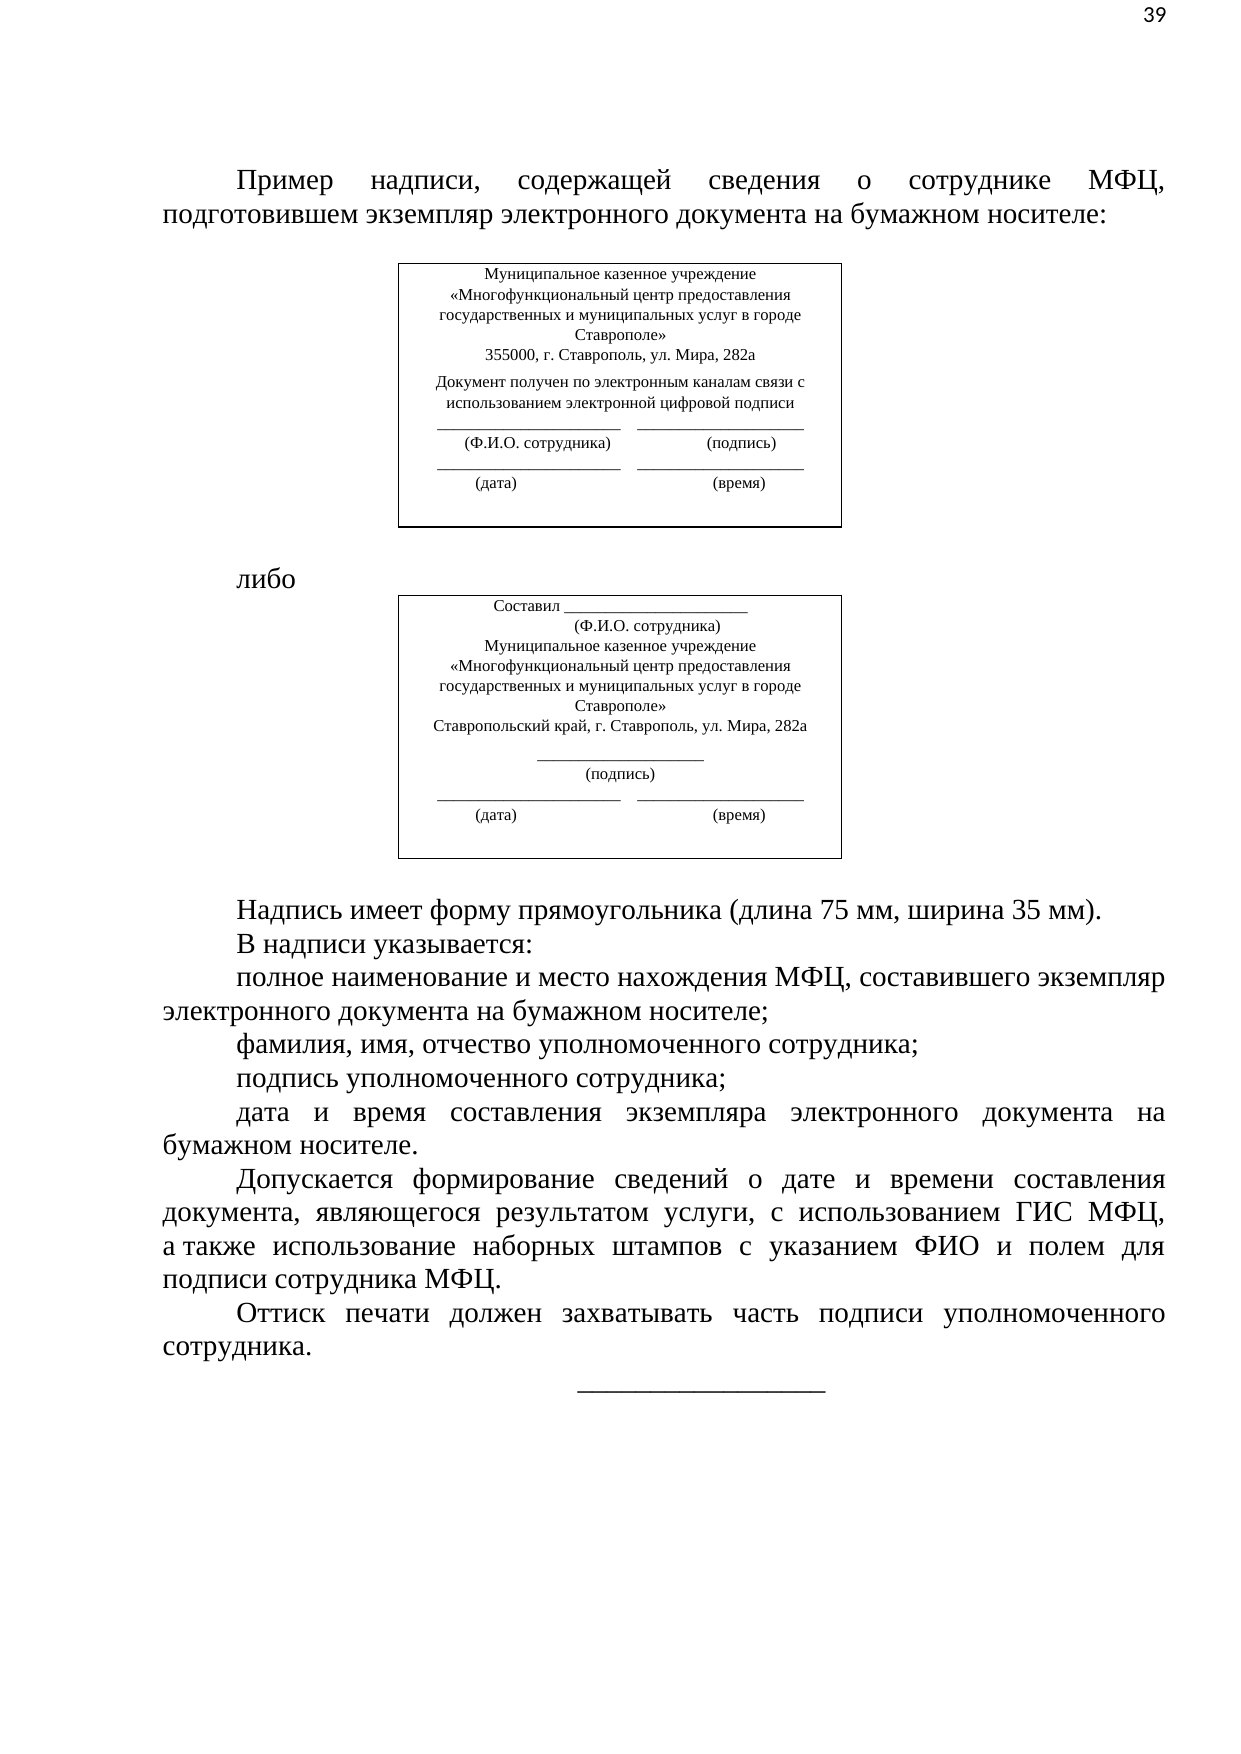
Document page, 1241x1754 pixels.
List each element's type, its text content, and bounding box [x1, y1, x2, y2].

text В надписи указывается: [162, 926, 1166, 959]
table_header Муниципальное казенное учреждение «Многофункциональный центр предоставления государственных и муниципальных услуг в городе Ставрополе» 355000, г. Ставрополь, ул. Мира, 282а Документ получен по электронным каналам связи с использованием электронной цифровой подписи ______________________ ____________________ (Ф.И.О. сотрудника) (подпись) ______________________ ____________________ (дата) (время) [399, 264, 841, 526]
table_header Составил ______________________ (Ф.И.О. сотрудника) Муниципальное казенное учреждение «Многофункциональный центр предоставления государственных и муниципальных услуг в городе Ставрополе» Ставропольский край, г. Ставрополь, ул. Мира, 282а ____________________ (подпись) ______________________ ____________________ (дата) (время) [399, 596, 841, 858]
text Пример надписи, содержащей сведения о сотруднике МФЦ, подготовившем экземпляр электронного документа на бумажном носителе: [162, 162, 1166, 229]
text Допускается формирование сведений о дате и времени составления документа, являющегося результатом услуги, с использованием ГИС МФЦ, а также использование наборных штампов с указанием ФИО и полем для подписи сотрудника МФЦ. [162, 1161, 1166, 1295]
text Надпись имеет форму прямоугольника (длина 75 мм, ширина 35 мм). [162, 892, 1166, 926]
text дата и время составления экземпляра электронного документа на бумажном носителе. [162, 1094, 1166, 1161]
text либо [162, 561, 1166, 594]
text фамилия, имя, отчество уполномоченного сотрудника; [162, 1027, 1166, 1060]
text Оттиск печати должен захватывать часть подписи уполномоченного сотрудника. [162, 1295, 1166, 1362]
text подпись уполномоченного сотрудника; [162, 1060, 1166, 1094]
text _________________ [162, 1362, 1166, 1396]
text полное наименование и место нахождения МФЦ, составившего экземпляр электронного документа на бумажном носителе; [162, 959, 1166, 1027]
